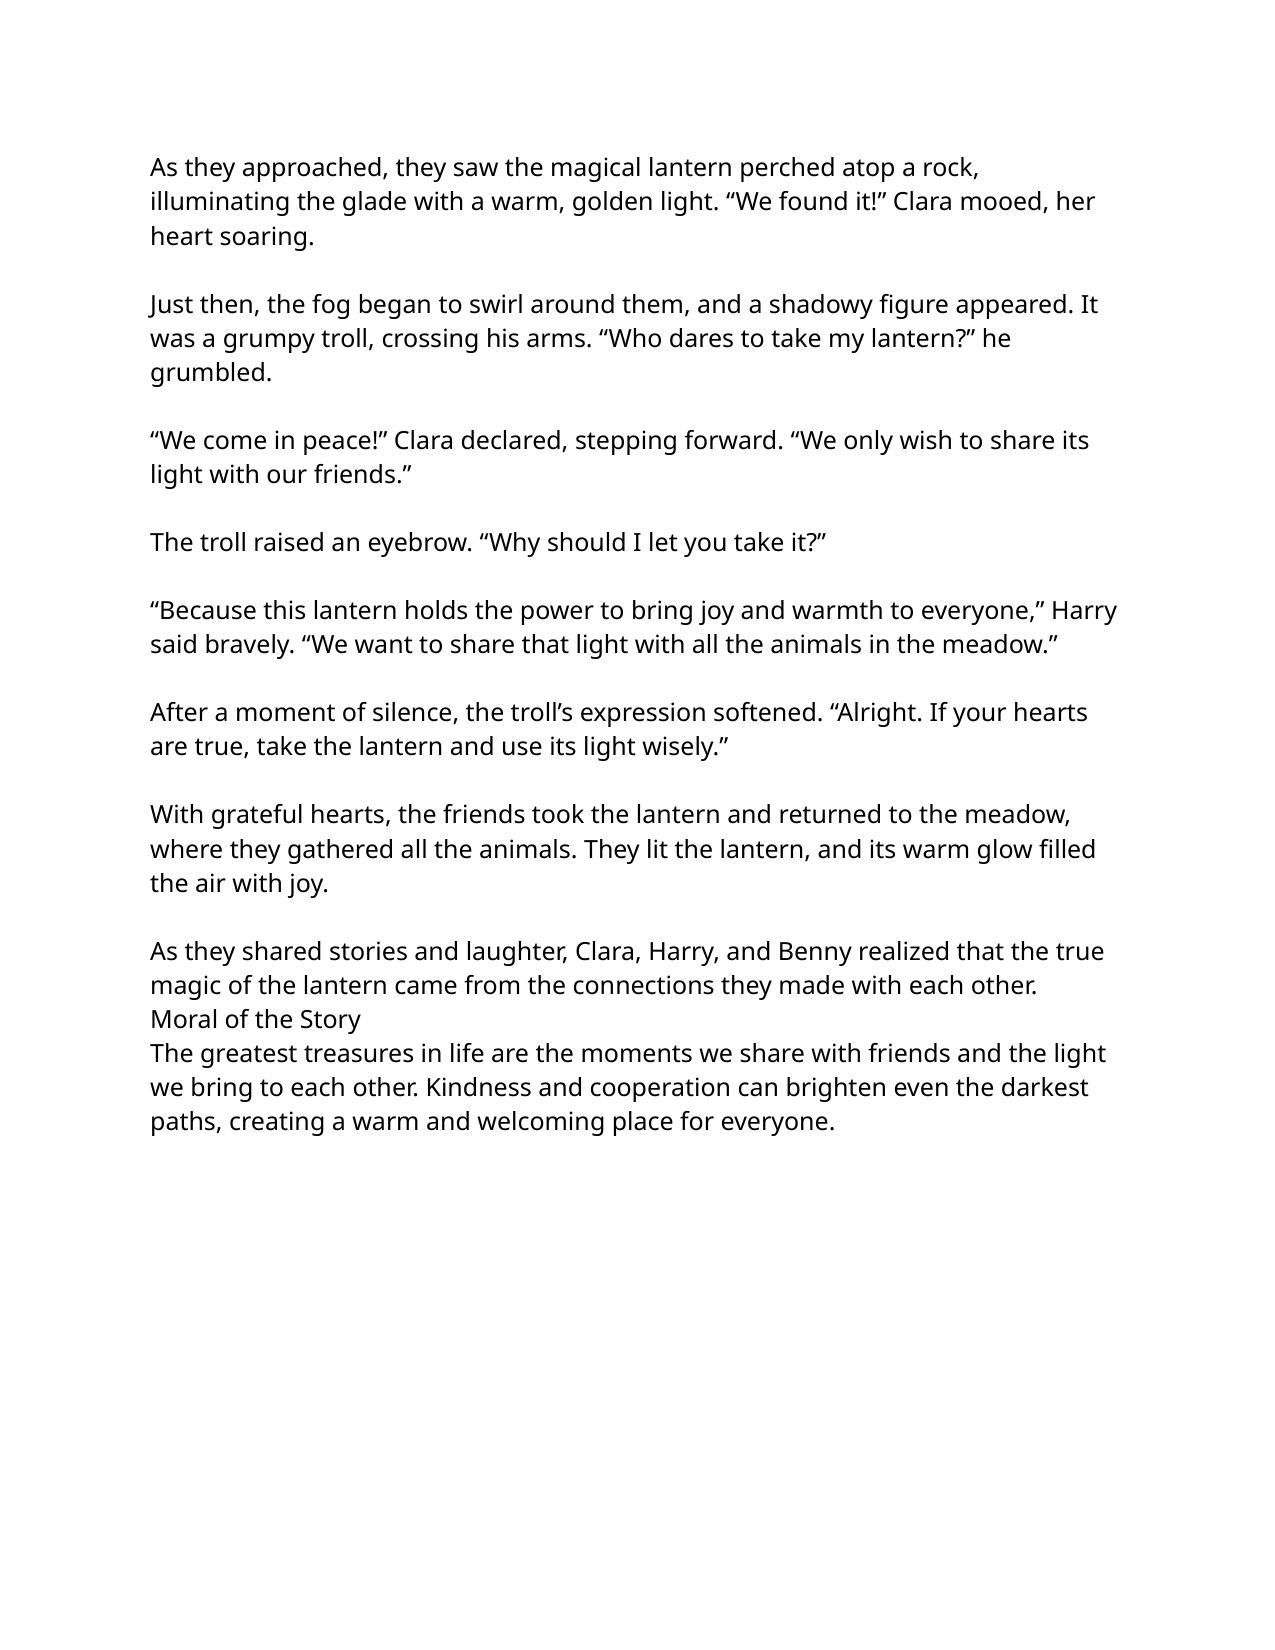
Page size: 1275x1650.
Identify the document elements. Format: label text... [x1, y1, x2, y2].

text With grateful hearts, the friends took the lantern and returned to the meadow, where they gathered all the animals. They lit the lantern, and its warm glow filled the air with joy. [150, 797, 1125, 899]
text “We come in peace!” Clara declared, stepping forward. “We only wish to share its light with our friends.” [150, 422, 1125, 491]
text The greatest treasures in life are the moments we share with friends and the light we bring to each other. Kindness and cooperation can brighten even the darkest paths, creating a warm and welcoming place for everyone. [150, 1036, 1125, 1138]
text “Because this lantern holds the power to bring joy and warmth to everyone,” Harry said bravely. “We want to share that light with all the animals in the meadow.” [150, 593, 1125, 661]
text As they shared stories and laughter, Clara, Harry, and Benny realized that the true magic of the lantern came from the connections they made with each other. [150, 933, 1125, 1002]
text As they approached, they saw the magical lantern perched atop a rock, illuminating the glade with a warm, golden light. “We found it!” Clara mooed, her heart soaring. [150, 150, 1125, 252]
text After a moment of silence, the troll’s expression softened. “Alright. If your hearts are true, take the lantern and use its light wisely.” [150, 695, 1125, 763]
text Just then, the fog began to swirl around them, and a shadowy figure appeared. It was a grumpy troll, crossing his arms. “Who dares to take my lantern?” he grumbled. [150, 286, 1125, 388]
text Moral of the Story [150, 1002, 1125, 1036]
text The troll raised an eyebrow. “Why should I let you take it?” [150, 525, 1125, 559]
